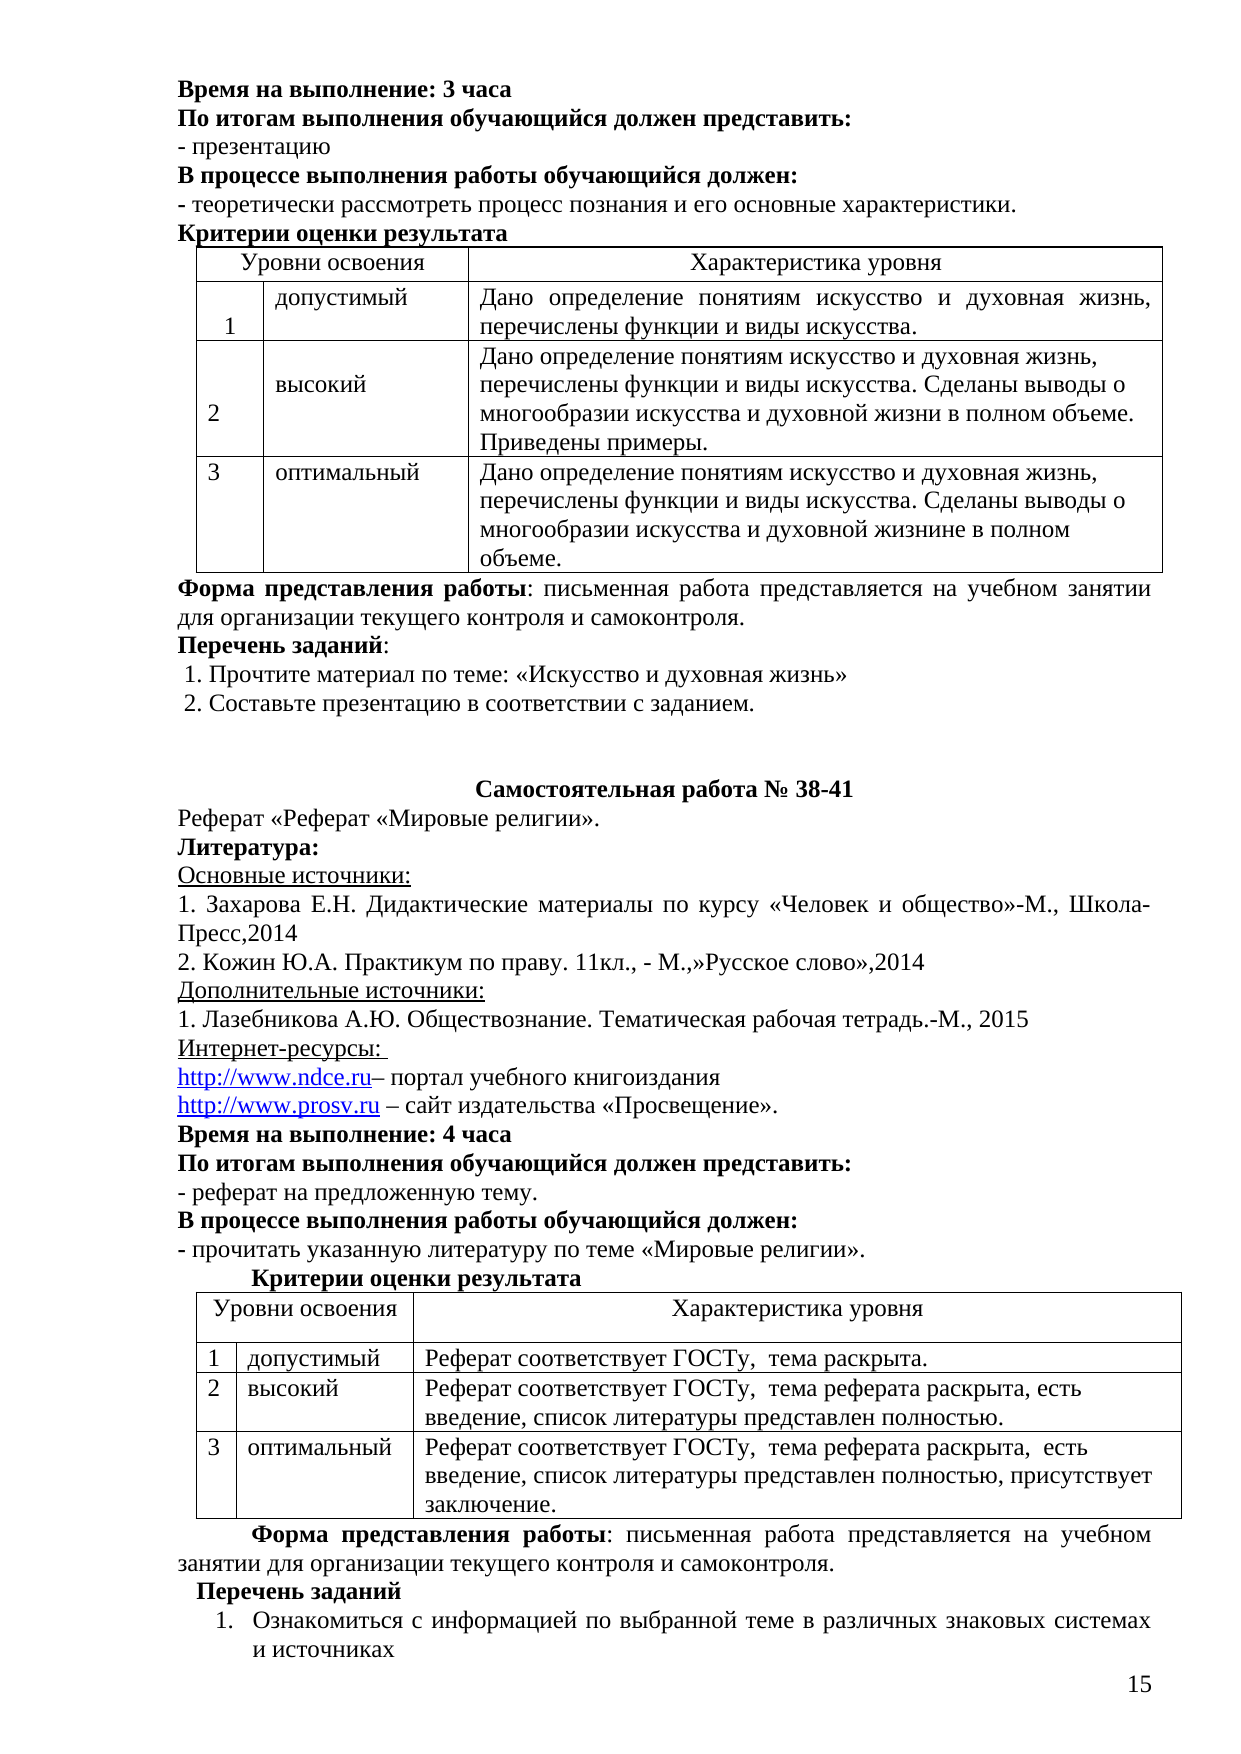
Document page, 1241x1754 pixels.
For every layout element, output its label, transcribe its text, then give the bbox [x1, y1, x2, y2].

text 1. Лазебникова А.Ю. Обществознание. Тематическая рабочая тетрадь.-М., 2015 [177, 1004, 1152, 1033]
text Критерии оценки результата [177, 218, 1152, 246]
table_cell Реферат соответствует ГОСТу, тема реферата раскрыта, есть введение, список литературы представлен полностью. [414, 1373, 1181, 1431]
text Время на выполнение: 3 часа [177, 74, 1152, 103]
table_header Характеристика уровня [414, 1293, 1181, 1342]
text Литература: [177, 832, 1152, 860]
table_cell 2 [197, 341, 263, 456]
text - прочитать указанную литературу по теме «Мировые религии». [177, 1234, 1152, 1263]
table_header Уровни освоения [197, 1293, 413, 1342]
table_cell 3 [197, 457, 263, 572]
text Основные источники: [177, 860, 1152, 889]
table_cell 3 [197, 1432, 236, 1518]
text Перечень заданий: [177, 630, 1152, 659]
table_cell Дано определение понятиям искусство и духовная жизнь, перечислены функции и виды искусства. Сделаны выводы о многообразии искусства и духовной жизни в полном объеме. Приведены примеры. [469, 341, 1162, 456]
text Перечень заданий [177, 1576, 1152, 1605]
table_cell допустимый [264, 282, 468, 340]
text - презентацию [177, 131, 1152, 160]
text 2. Составьте презентацию в соответствии с заданием. [177, 688, 1152, 717]
table_cell допустимый [237, 1343, 413, 1372]
table_cell Дано определение понятиям искусство и духовная жизнь, перечислены функции и виды искусства. [469, 282, 1162, 340]
text В процессе выполнения работы обучающийся должен: [177, 1205, 1152, 1234]
table_cell Реферат соответствует ГОСТу, тема раскрыта. [414, 1343, 1181, 1372]
table_cell оптимальный [237, 1432, 413, 1518]
text Форма представления работы: письменная работа представляется на учебном занятии для организации текущего контроля и самоконтроля. [177, 573, 1152, 630]
table_cell высокий [237, 1373, 413, 1431]
text По итогам выполнения обучающийся должен представить: [177, 1148, 1152, 1177]
text В процессе выполнения работы обучающийся должен: [177, 160, 1152, 189]
text По итогам выполнения обучающийся должен представить: [177, 103, 1152, 131]
text Форма представления работы: письменная работа представляется на учебном занятии для организации текущего контроля и самоконтроля. [177, 1519, 1152, 1576]
text http://www.ndce.ru– портал учебного книгоиздания [177, 1062, 1152, 1090]
table_cell оптимальный [264, 457, 468, 572]
text 1. Захарова Е.Н. Дидактические материалы по курсу «Человек и общество»-М., Школа-Пресс,2014 [177, 889, 1152, 947]
text Самостоятельная работа № 38-41 [177, 774, 1152, 803]
table_cell высокий [264, 341, 468, 456]
text Критерии оценки результата [177, 1263, 1152, 1292]
table_header Характеристика уровня [469, 248, 1162, 281]
text - теоретически рассмотреть процесс познания и его основные характеристики. [177, 189, 1152, 218]
text 2. Кожин Ю.А. Практикум по праву. 11кл., - М.,»Русское слово»,2014 [177, 947, 1152, 975]
text Реферат «Реферат «Мировые религии». [177, 803, 1152, 832]
text Интернет-ресурсы: [177, 1033, 1152, 1062]
table_header Уровни освоения [197, 248, 468, 281]
text 1. Прочтите материал по теме: «Искусство и духовная жизнь» [177, 659, 1152, 688]
text Время на выполнение: 4 часа [177, 1119, 1152, 1148]
text Дополнительные источники: [177, 975, 1152, 1004]
table_cell Дано определение понятиям искусство и духовная жизнь, перечислены функции и виды искусства. Сделаны выводы о многообразии искусства и духовной жизнине в полном объеме. [469, 457, 1162, 572]
text - реферат на предложенную тему. [177, 1177, 1152, 1205]
text http://www.prosv.ru – сайт издательства «Просвещение». [177, 1090, 1152, 1119]
table_cell 1 [197, 1343, 236, 1372]
table_cell 1 [197, 282, 263, 340]
table_cell 2 [197, 1373, 236, 1431]
list Ознакомиться с информацией по выбранной теме в различных знаковых системах и источниках [215, 1605, 1152, 1663]
table_cell Реферат соответствует ГОСТу, тема реферата раскрыта, есть введение, список литературы представлен полностью, присутствует заключение. [414, 1432, 1181, 1518]
